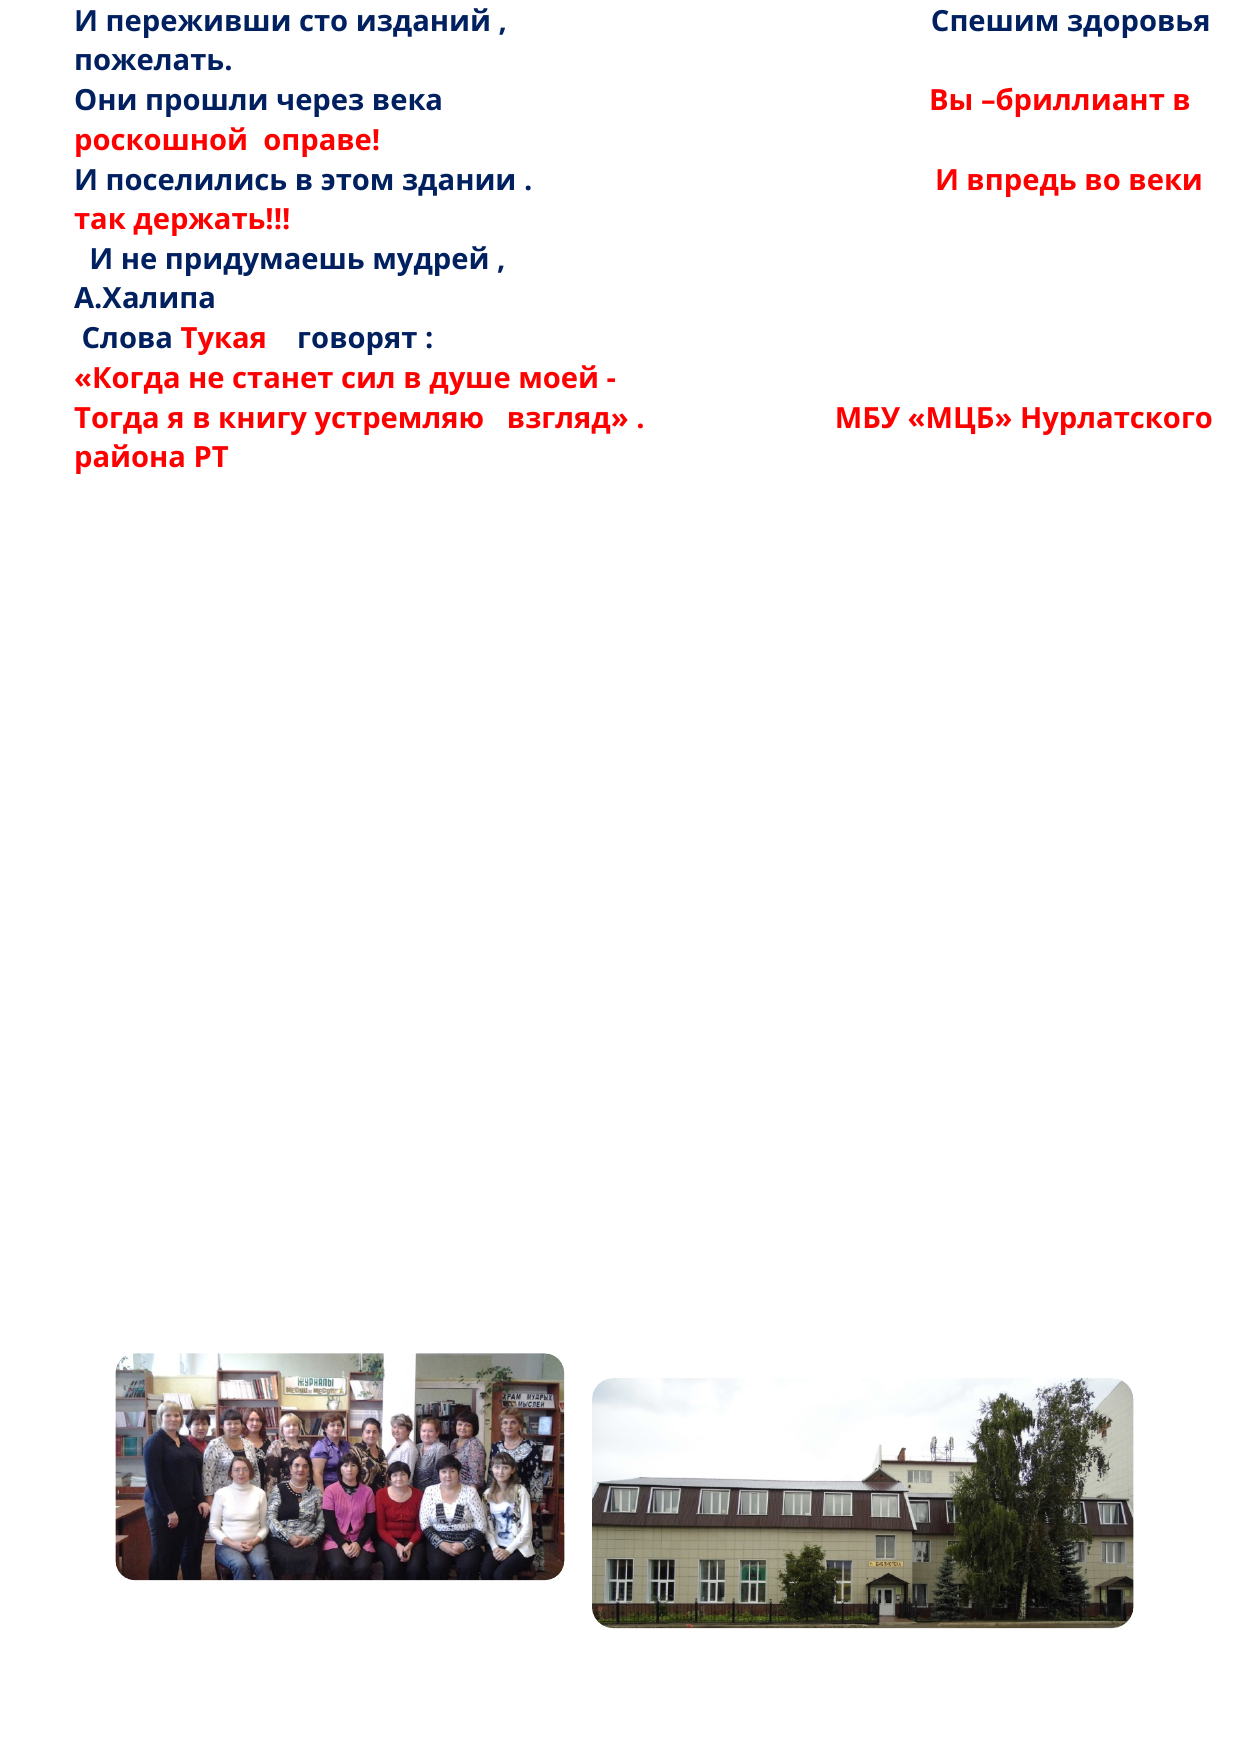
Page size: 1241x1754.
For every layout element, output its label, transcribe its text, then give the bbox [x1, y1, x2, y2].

text Слова Тукая говорят : «Когда не станет сил в душе моей - Тогда я в книгу устремляю взгляд» . МБУ «МЦБ» Нурлатского района РТ [74, 317, 1226, 476]
text И не придумаешь мудрей , А.Халипа [74, 238, 1226, 317]
picture [592, 1378, 1134, 1629]
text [74, 0, 1226, 238]
picture [115, 1353, 565, 1581]
